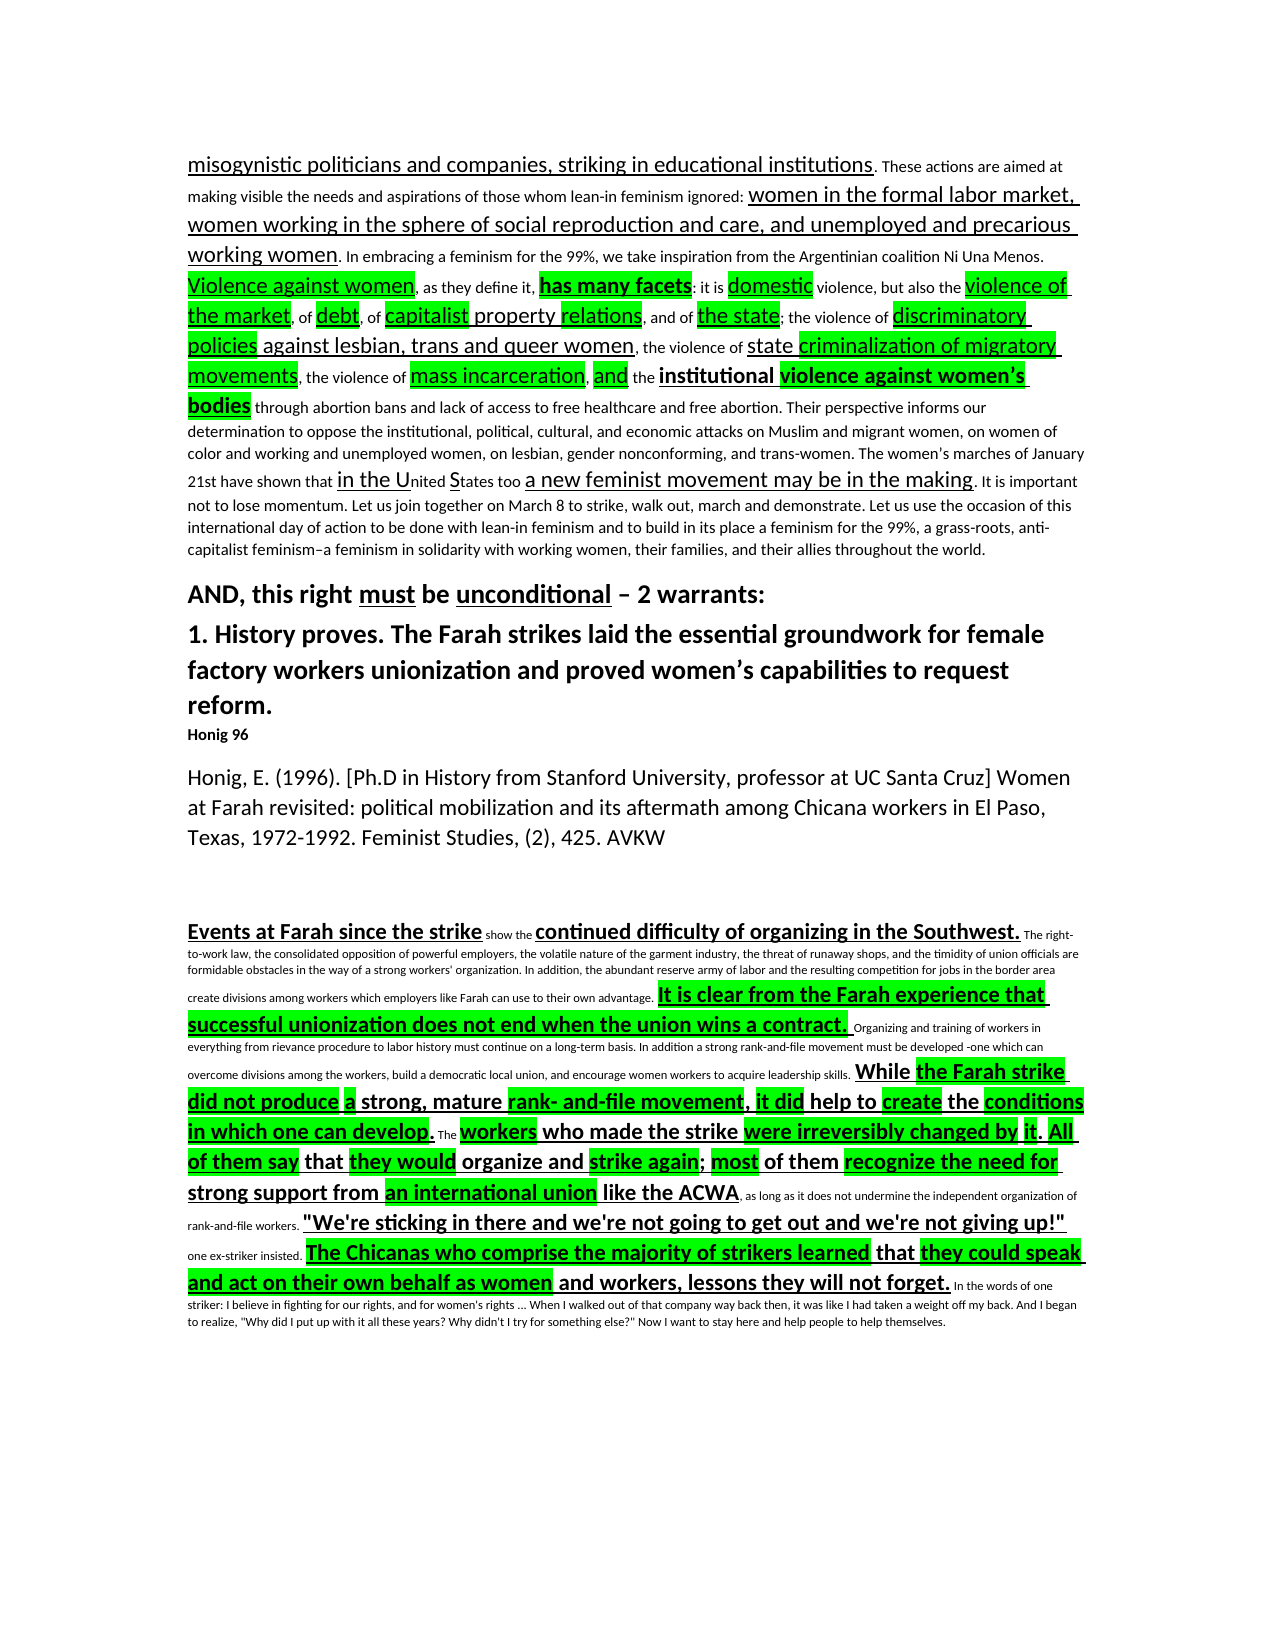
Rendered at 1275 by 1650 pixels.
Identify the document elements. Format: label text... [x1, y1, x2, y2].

subtitle AND, this right must be unconditional – 2 warrants: [187, 577, 1087, 611]
text Honig, E. (1996). [Ph.D in History from Stanford University, professor at UC Santa Cruz] Women at Farah revisited: political mobilization and its aftermath among Chicana workers in El Paso, Texas, 1972-1992. Feminist Studies, (2), 425. AVKW [187, 763, 1087, 851]
text Events at Farah since the strike show the continued difficulty of organizing in the Southwest. The right-to-work law, the consolidated opposition of powerful employers, the volatile nature of the garment industry, the threat of runaway shops, and the timidity of union officials are formidable obstacles in the way of a strong workers' organization. In addition, the abundant reserve army of labor and the resulting competition for jobs in the border area create divisions among workers which employers like Farah can use to their own advantage. It is clear from the Farah experience that successful unionization does not end when the union wins a contract. Organizing and training of workers in everything from rievance procedure to labor history must continue on a long-term basis. In addition a strong rank-and-file movement must be developed -one which can overcome divisions among the workers, build a democratic local union, and encourage women workers to acquire leadership skills. While the Farah strike did not produce a strong, mature rank- and-file movement, it did help to create the conditions in which one can develop. The workers who made the strike were irreversibly changed by it. All of them say that they would organize and strike again; most of them recognize the need for strong support from an international union like the ACWA, as long as it does not undermine the independent organization of rank-and-file workers. "We're sticking in there and we're not going to get out and we're not giving up!" one ex-striker insisted. The Chicanas who comprise the majority of strikers learned that they could speak and act on their own behalf as women and workers, lessons they will not forget. In the words of one striker: I believe in fighting for our rights, and for women's rights ... When I walked out of that company way back then, it was like I had taken a weight off my back. And I began to realize, "Why did I put up with it all these years? Why didn't I try for something else?" Now I want to stay here and help people to help themselves. [187, 917, 1087, 1329]
text Honig 96 [187, 724, 1087, 744]
subtitle 1. History proves. The Farah strikes laid the essential groundwork for female factory workers unionization and proved women’s capabilities to request reform. [187, 617, 1087, 722]
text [187, 150, 1087, 559]
